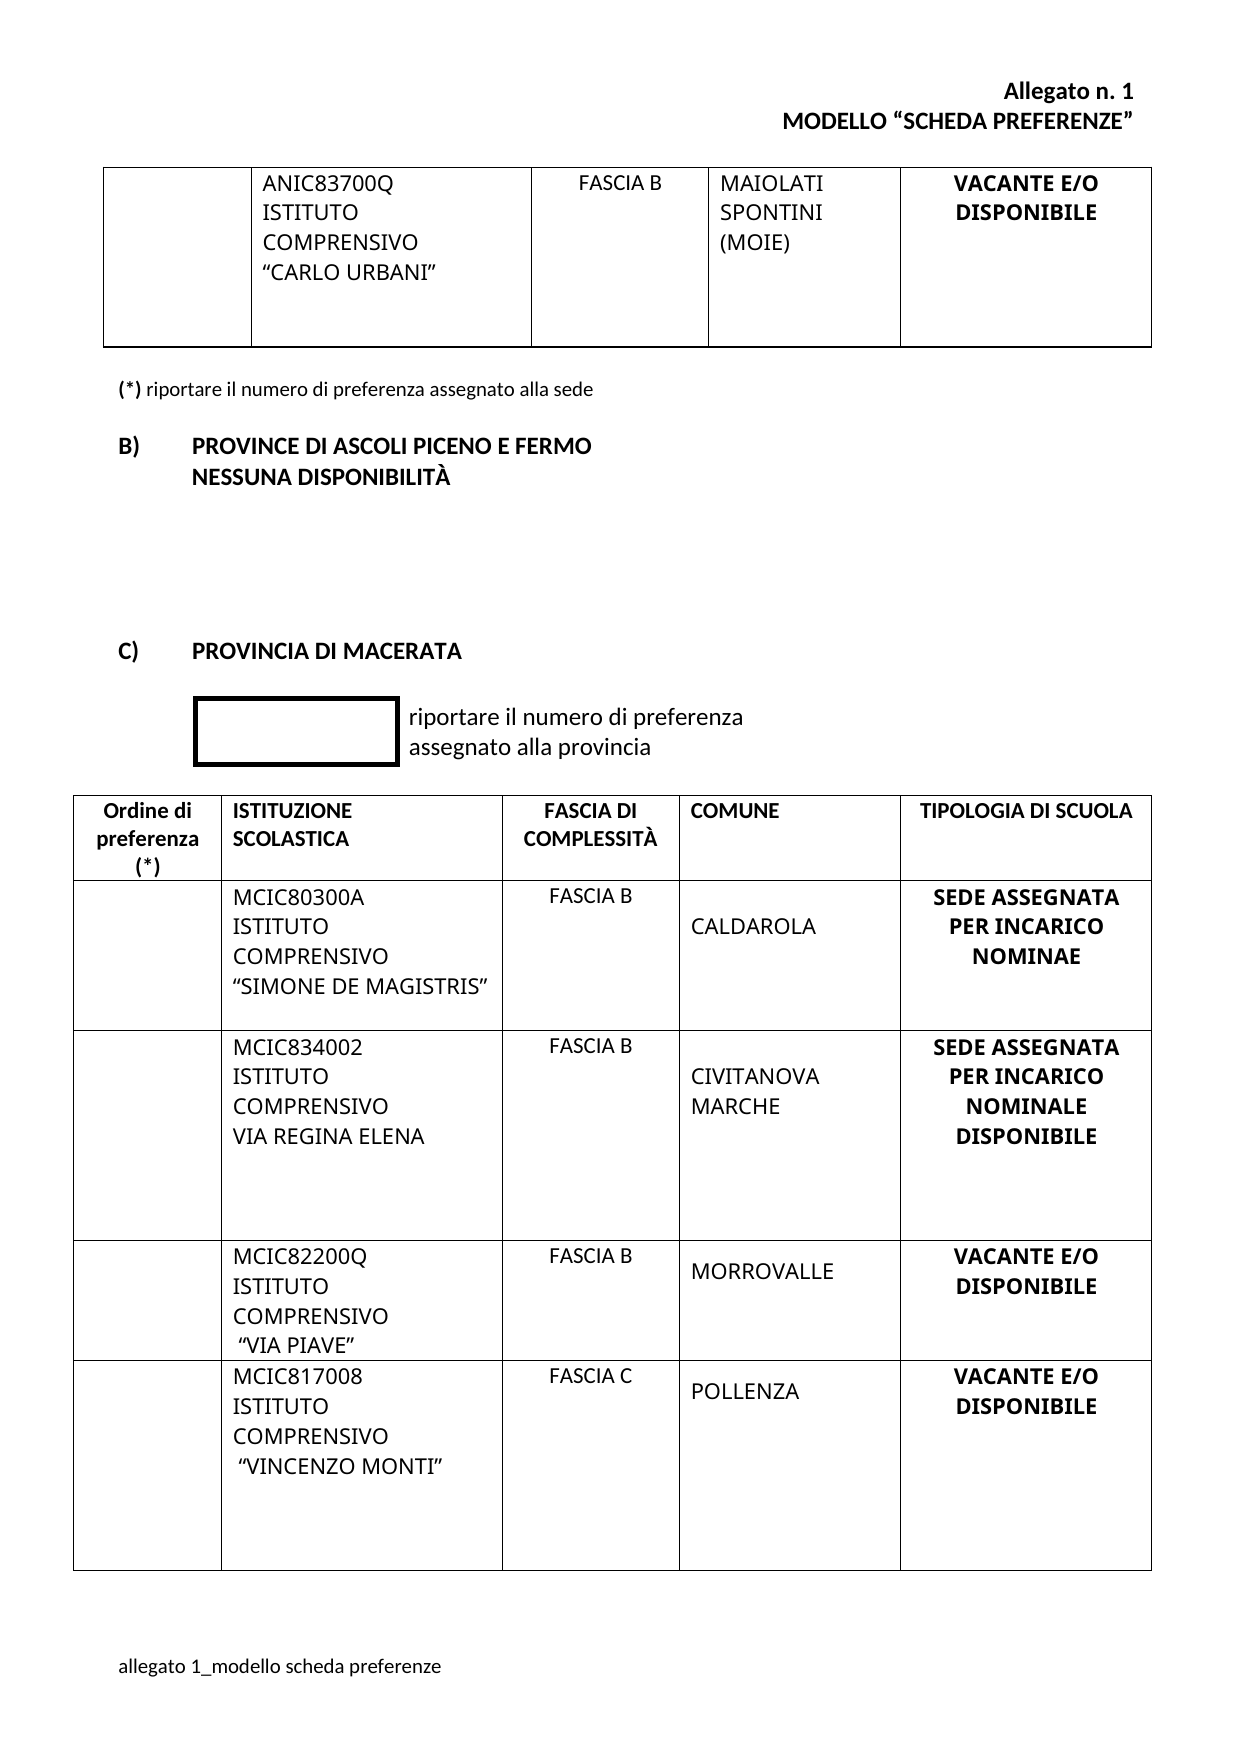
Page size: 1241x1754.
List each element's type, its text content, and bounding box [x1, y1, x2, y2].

table_cell MCIC817008 ISTITUTO COMPRENSIVO “VINCENZO MONTI” [222, 1361, 502, 1570]
table_header [198, 701, 395, 762]
table_cell FASCIA B [503, 1241, 679, 1360]
table_cell CALDAROLA [680, 881, 900, 1030]
table_header Ordine di preferenza (*) [74, 796, 221, 880]
table_cell [104, 168, 251, 346]
table_cell CIVITANOVA MARCHE [680, 1031, 900, 1240]
table_cell SEDE ASSEGNATA PER INCARICO NOMINAE [901, 881, 1151, 1030]
table_cell SEDE ASSEGNATA PER INCARICO NOMINALE DISPONIBILE [901, 1031, 1151, 1240]
table_cell [74, 881, 221, 1030]
text (*) riportare il numero di preferenza assegnato alla sede [118, 376, 1134, 402]
table_cell MCIC80300A ISTITUTO COMPRENSIVO “SIMONE DE MAGISTRIS” [222, 881, 502, 1030]
text NESSUNA DISPONIBILITÀ [118, 461, 1134, 491]
table_cell FASCIA B [532, 168, 708, 346]
table_cell [74, 1031, 221, 1240]
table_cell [901, 168, 1151, 346]
table_cell MAIOLATI SPONTINI (MOIE) [709, 168, 900, 346]
list PROVINCIA DI MACERATA [118, 635, 1134, 666]
table_cell FASCIA C [503, 1361, 679, 1570]
table_cell POLLENZA [680, 1361, 900, 1570]
table_header COMUNE [680, 796, 900, 880]
table_header TIPOLOGIA DI SCUOLA [901, 796, 1151, 880]
table_cell FASCIA B [503, 881, 679, 1030]
table_cell MCIC82200Q ISTITUTO COMPRENSIVO “VIA PIAVE” [222, 1241, 502, 1360]
table_cell MCIC834002 ISTITUTO COMPRENSIVO VIA REGINA ELENA [222, 1031, 502, 1240]
table_header ISTITUZIONE SCOLASTICA [222, 796, 502, 880]
table_cell [74, 1241, 221, 1360]
table_cell MORROVALLE [680, 1241, 900, 1360]
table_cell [901, 1361, 1151, 1570]
table_cell ANIC83700Q ISTITUTO COMPRENSIVO “CARLO URBANI” [252, 168, 531, 346]
table_cell FASCIA B [503, 1031, 679, 1240]
list PROVINCE DI ASCOLI PICENO E FERMO [118, 430, 1134, 461]
table_header FASCIA DI COMPLESSITÀ [503, 796, 679, 880]
table_cell [74, 1361, 221, 1570]
table_header riportare il numero di preferenza assegnato alla provincia [400, 696, 767, 762]
table_cell VACANTE E/O DISPONIBILE [901, 1241, 1151, 1360]
